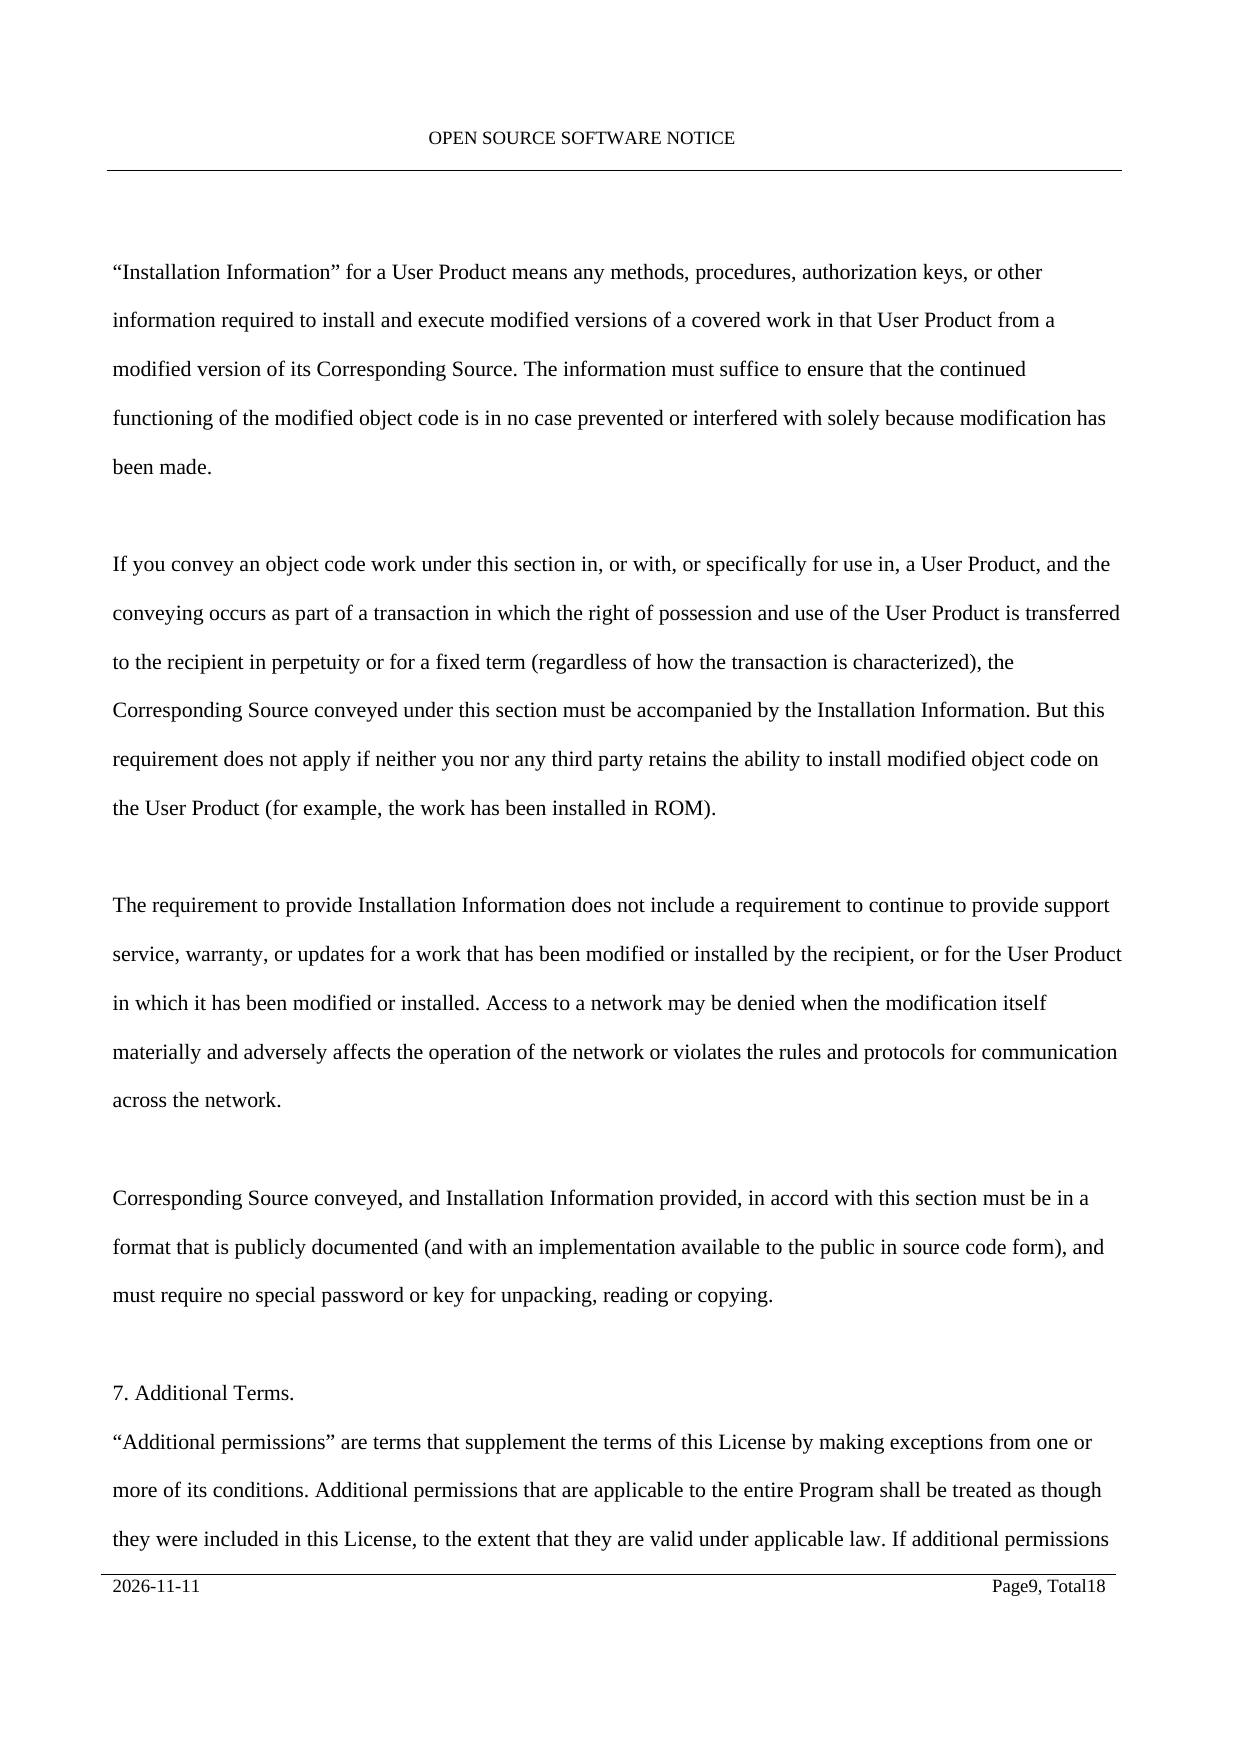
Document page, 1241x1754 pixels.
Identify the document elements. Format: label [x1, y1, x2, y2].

text [112, 206, 1128, 1555]
